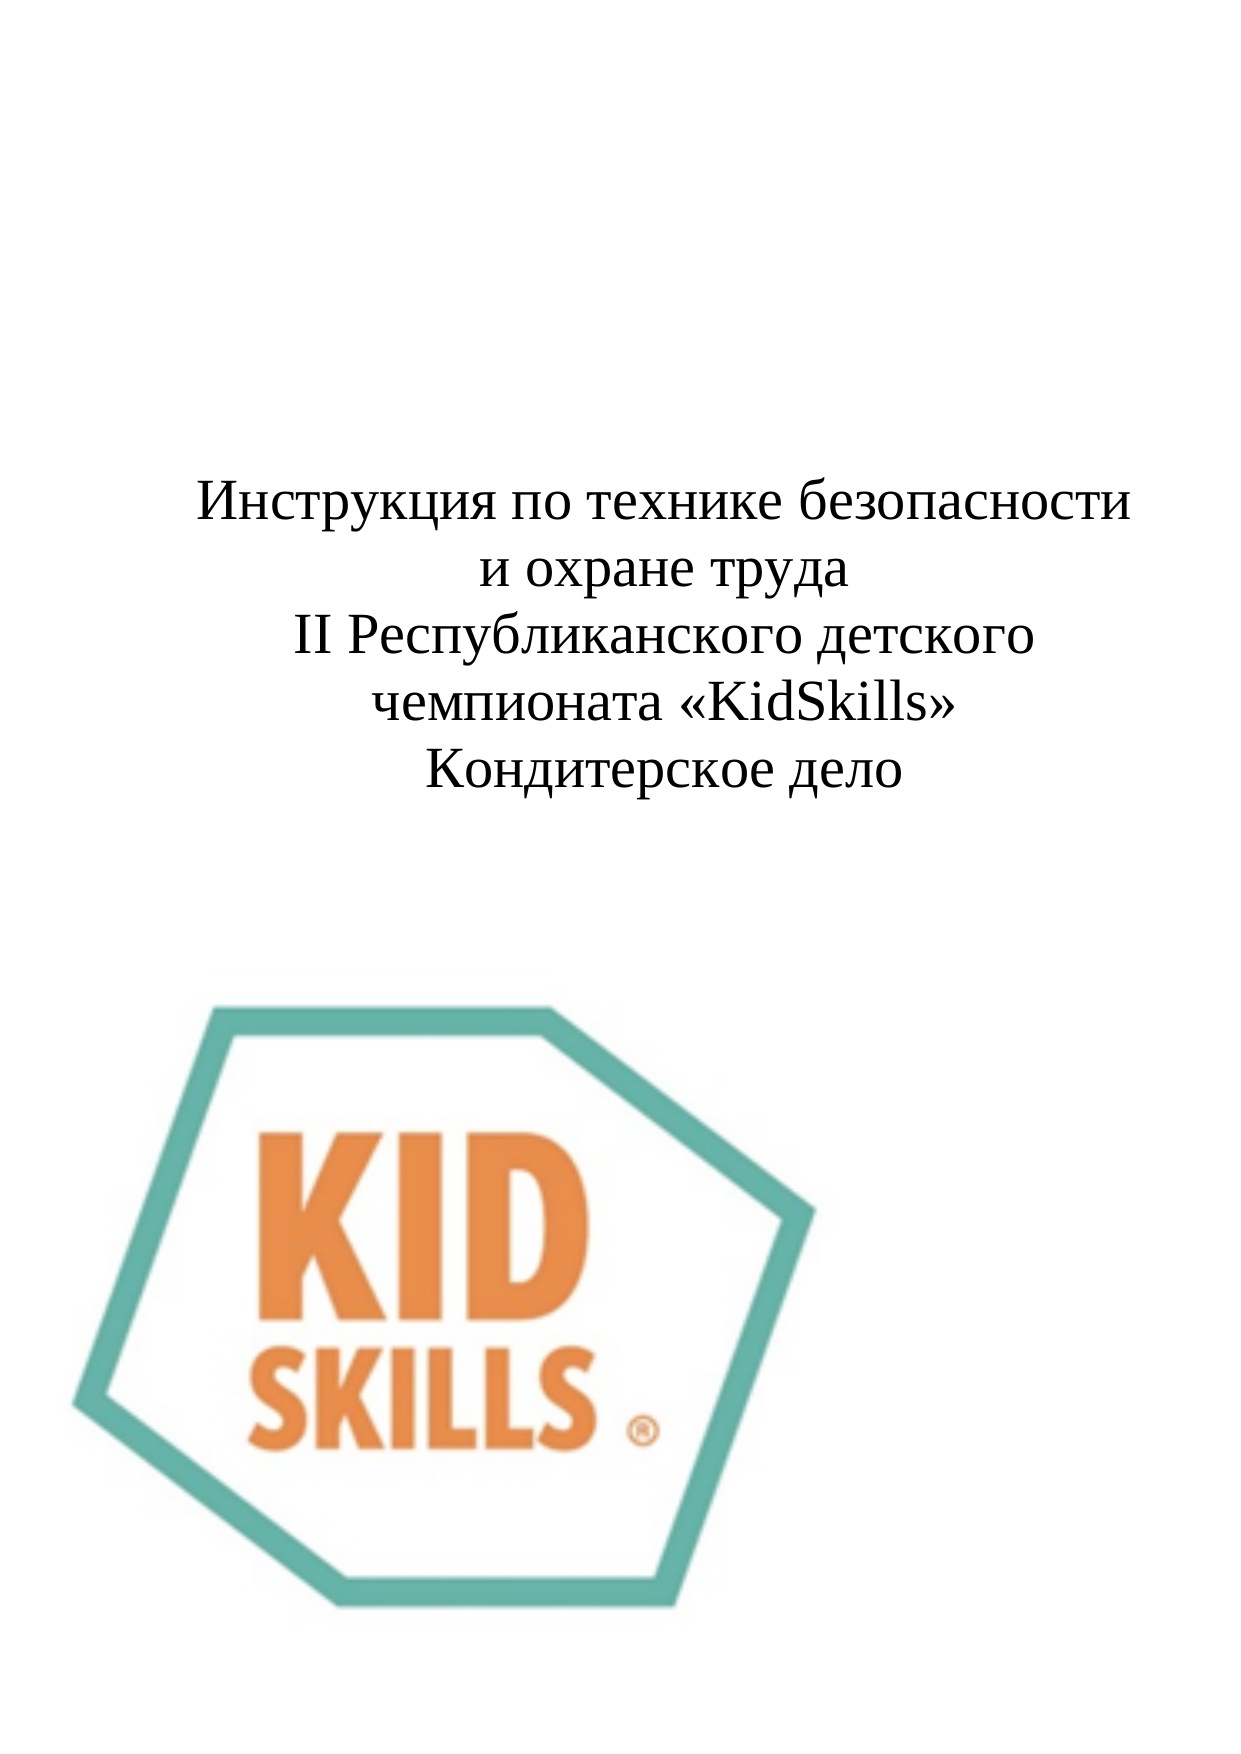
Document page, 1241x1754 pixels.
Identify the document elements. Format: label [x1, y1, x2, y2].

picture [0, 863, 891, 1754]
